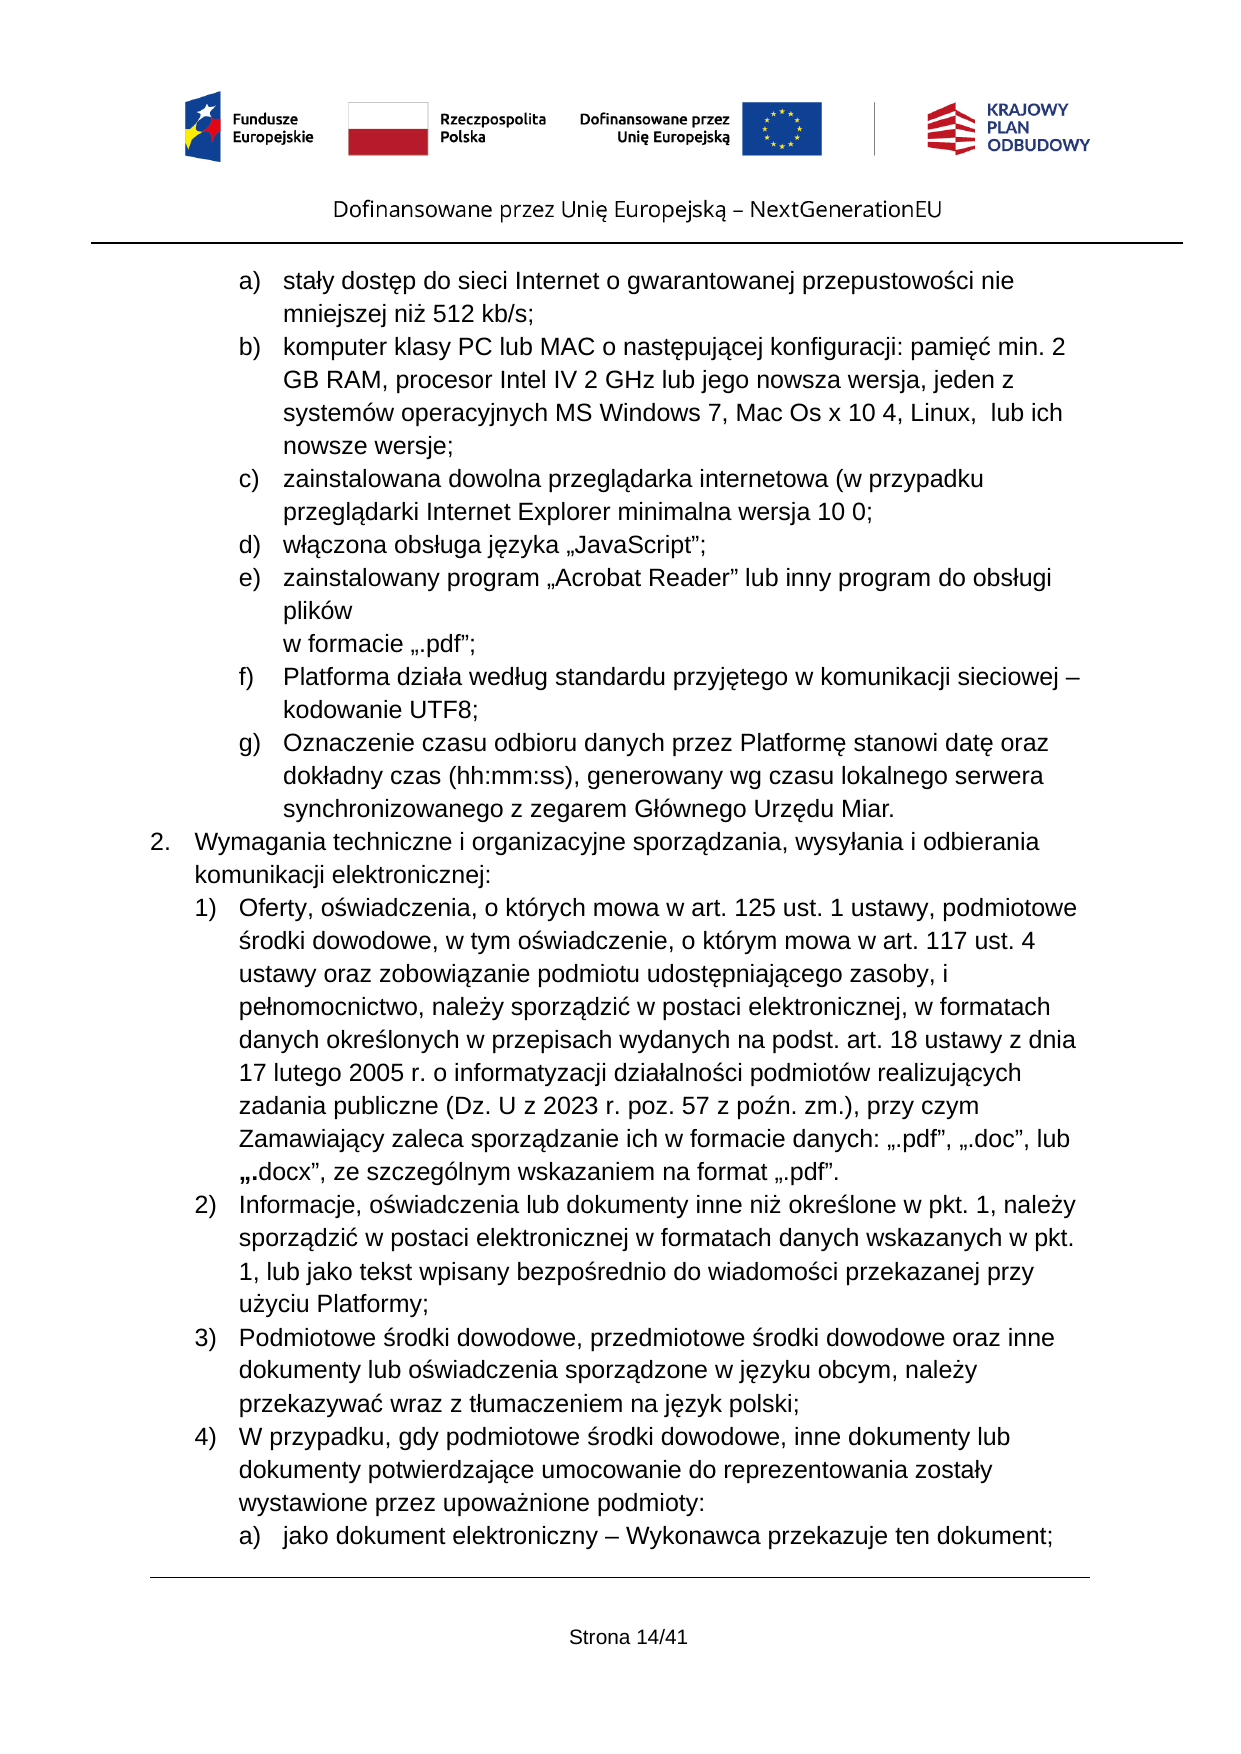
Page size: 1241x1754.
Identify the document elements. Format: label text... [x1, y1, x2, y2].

list Oferty, oświadczenia, o których mowa w art. 125 ust. 1 ustawy, podmiotowe środki dowodowe, w tym oświadczenie, o którym mowa w art. 117 ust. 4 ustawy oraz zobowiązanie podmiotu udostępniającego zasoby, i pełnomocnictwo, należy sporządzić w postaci elektronicznej, w formatach danych określonych w przepisach wydanych na podst. art. 18 ustawy z dnia 17 lutego 2005 r. o informatyzacji działalności podmiotów realizujących zadania publiczne (Dz. U z 2023 r. poz. 57 z poźn. zm.), przy czym Zamawiający zaleca sporządzanie ich w formacie danych: „.pdf”, „.doc”, lub „.docx”, ze szczególnym wskazaniem na format „.pdf”. [194, 893, 1090, 1186]
list włączona obsługa języka „JavaScript”; [239, 530, 1090, 559]
list zainstalowany program „Acrobat Reader” lub inny program do obsługi plików w formacie „.pdf”; [239, 563, 1090, 658]
list Oznaczenie czasu odbioru danych przez Platformę stanowi datę oraz dokładny czas (hh:mm:ss), generowany wg czasu lokalnego serwera synchronizowanego z zegarem Głównego Urzędu Miar. [239, 728, 1090, 823]
list komputer klasy PC lub MAC o następującej konfiguracji: pamięć min. 2 GB RAM, procesor Intel IV 2 GHz lub jego nowsza wersja, jeden z systemów operacyjnych MS Windows 7, Mac Os x 10 4, Linux, lub ich nowsze wersje; [239, 332, 1090, 460]
list Podmiotowe środki dowodowe, przedmiotowe środki dowodowe oraz inne dokumenty lub oświadczenia sporządzone w języku obcym, należy przekazywać wraz z tłumaczeniem na język polski; [194, 1322, 1090, 1417]
list Informacje, oświadczenia lub dokumenty inne niż określone w pkt. 1, należy sporządzić w postaci elektronicznej w formatach danych wskazanych w pkt. 1, lub jako tekst wpisany bezpośrednio do wiadomości przekazanej przy użyciu Platformy; [194, 1190, 1090, 1318]
list zainstalowana dowolna przeglądarka internetowa (w przypadku przeglądarki Internet Explorer minimalna wersja 10 0; [239, 464, 1090, 526]
list Platforma działa według standardu przyjętego w komunikacji sieciowej – kodowanie UTF8; [239, 662, 1090, 724]
list Wymagania techniczne i organizacyjne sporządzania, wysyłania i odbierania komunikacji elektronicznej: [150, 827, 1090, 889]
picture [167, 73, 1108, 240]
list stały dostęp do sieci Internet o gwarantowanej przepustowości nie mniejszej niż 512 kb/s; [239, 266, 1090, 328]
list W przypadku, gdy podmiotowe środki dowodowe, inne dokumenty lub dokumenty potwierdzające umocowanie do reprezentowania zostały wystawione przez upoważnione podmioty: [194, 1422, 1090, 1516]
list jako dokument elektroniczny – Wykonawca przekazuje ten dokument; [239, 1521, 1090, 1549]
